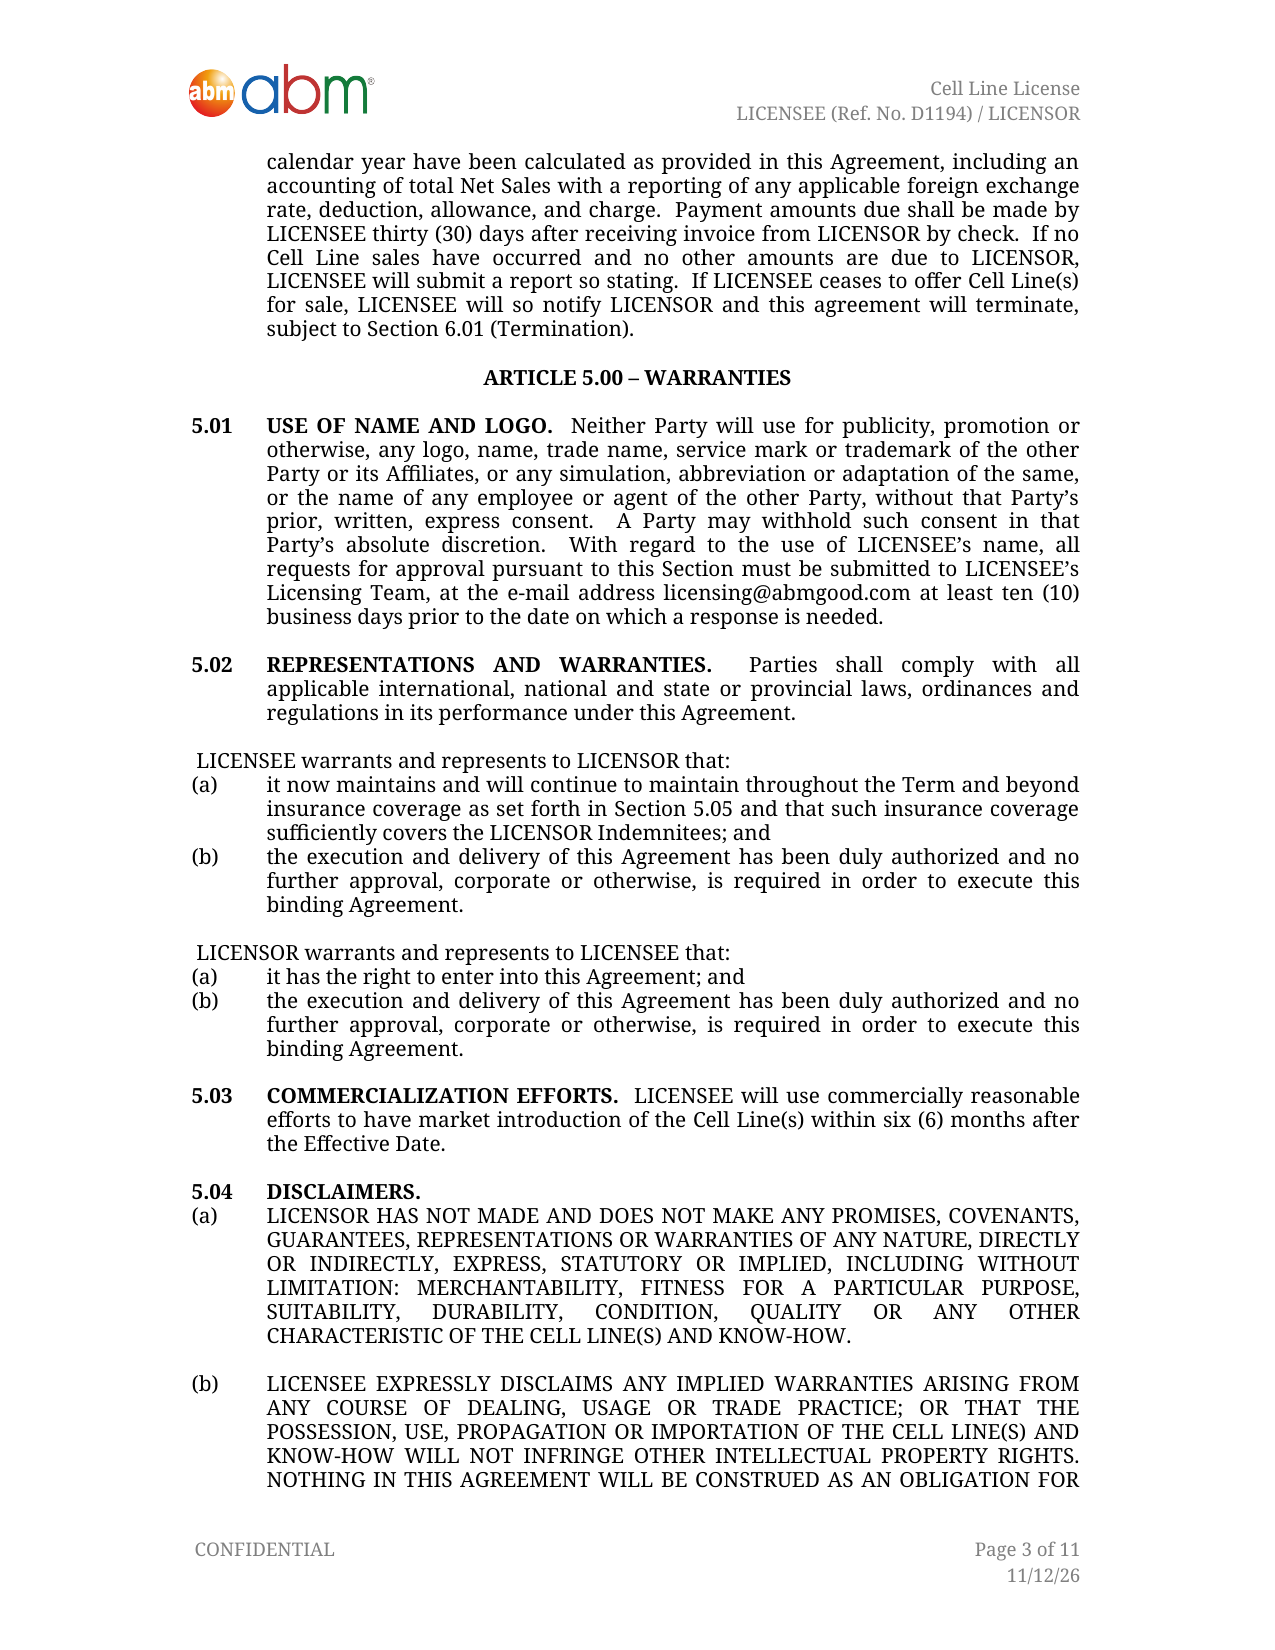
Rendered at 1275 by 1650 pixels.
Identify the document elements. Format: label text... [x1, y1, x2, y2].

list the execution and delivery of this Agreement has been duly authorized and no further approval, corporate or otherwise, is required in order to execute this binding Agreement. [191, 845, 1081, 917]
text 5.03 COMMERCIALIZATION EFFORTS. LICENSEE will use commercially reasonable efforts to have market introduction of the Cell Line(s) within six (6) months after the Effective Date. [191, 1085, 1081, 1157]
list it has the right to enter into this Agreement; and [191, 965, 1081, 989]
text LICENSEE warrants and represents to LICENSOR that: [194, 749, 1081, 773]
text ARTICLE 5.00 – WARRANTIES [194, 366, 1080, 390]
text 5.04 DISCLAIMERS. [191, 1181, 1081, 1204]
text LICENSOR warrants and represents to LICENSEE that: [194, 941, 1081, 965]
list it now maintains and will continue to maintain throughout the Term and beyond insurance coverage as set forth in Section 5.05 and that such insurance coverage sufficiently covers the LICENSOR Indemnitees; and [191, 773, 1081, 845]
list LICENSOR HAS NOT MADE AND DOES NOT MAKE ANY PROMISES, COVENANTS, GUARANTEES, REPRESENTATIONS OR WARRANTIES OF ANY NATURE, DIRECTLY OR INDIRECTLY, EXPRESS, STATUTORY OR IMPLIED, INCLUDING WITHOUT LIMITATION: MERCHANTABILITY, FITNESS FOR A PARTICULAR PURPOSE, SUITABILITY, DURABILITY, CONDITION, QUALITY OR ANY OTHER CHARACTERISTIC OF THE CELL LINE(S) AND KNOW-HOW. [191, 1204, 1081, 1348]
text 5.02 REPRESENTATIONS AND WARRANTIES. Parties shall comply with all applicable international, national and state or provincial laws, ordinances and regulations in its performance under this Agreement. [191, 653, 1081, 725]
picture [187, 61, 376, 120]
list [191, 150, 1081, 342]
text 5.01 USE OF NAME AND LOGO. Neither Party will use for publicity, promotion or otherwise, any logo, name, trade name, service mark or trademark of the other Party or its Affiliates, or any simulation, abbreviation or adaptation of the same, or the name of any employee or agent of the other Party, without that Party’s prior, written, express consent. A Party may withhold such consent in that Party’s absolute discretion. With regard to the use of LICENSEE’s name, all requests for approval pursuant to this Section must be submitted to LICENSEE’s Licensing Team, at the e-mail address licensing@abmgood.com at least ten (10) business days prior to the date on which a response is needed. [191, 414, 1081, 629]
list the execution and delivery of this Agreement has been duly authorized and no further approval, corporate or otherwise, is required in order to execute this binding Agreement. [191, 989, 1081, 1061]
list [191, 1372, 1081, 1492]
